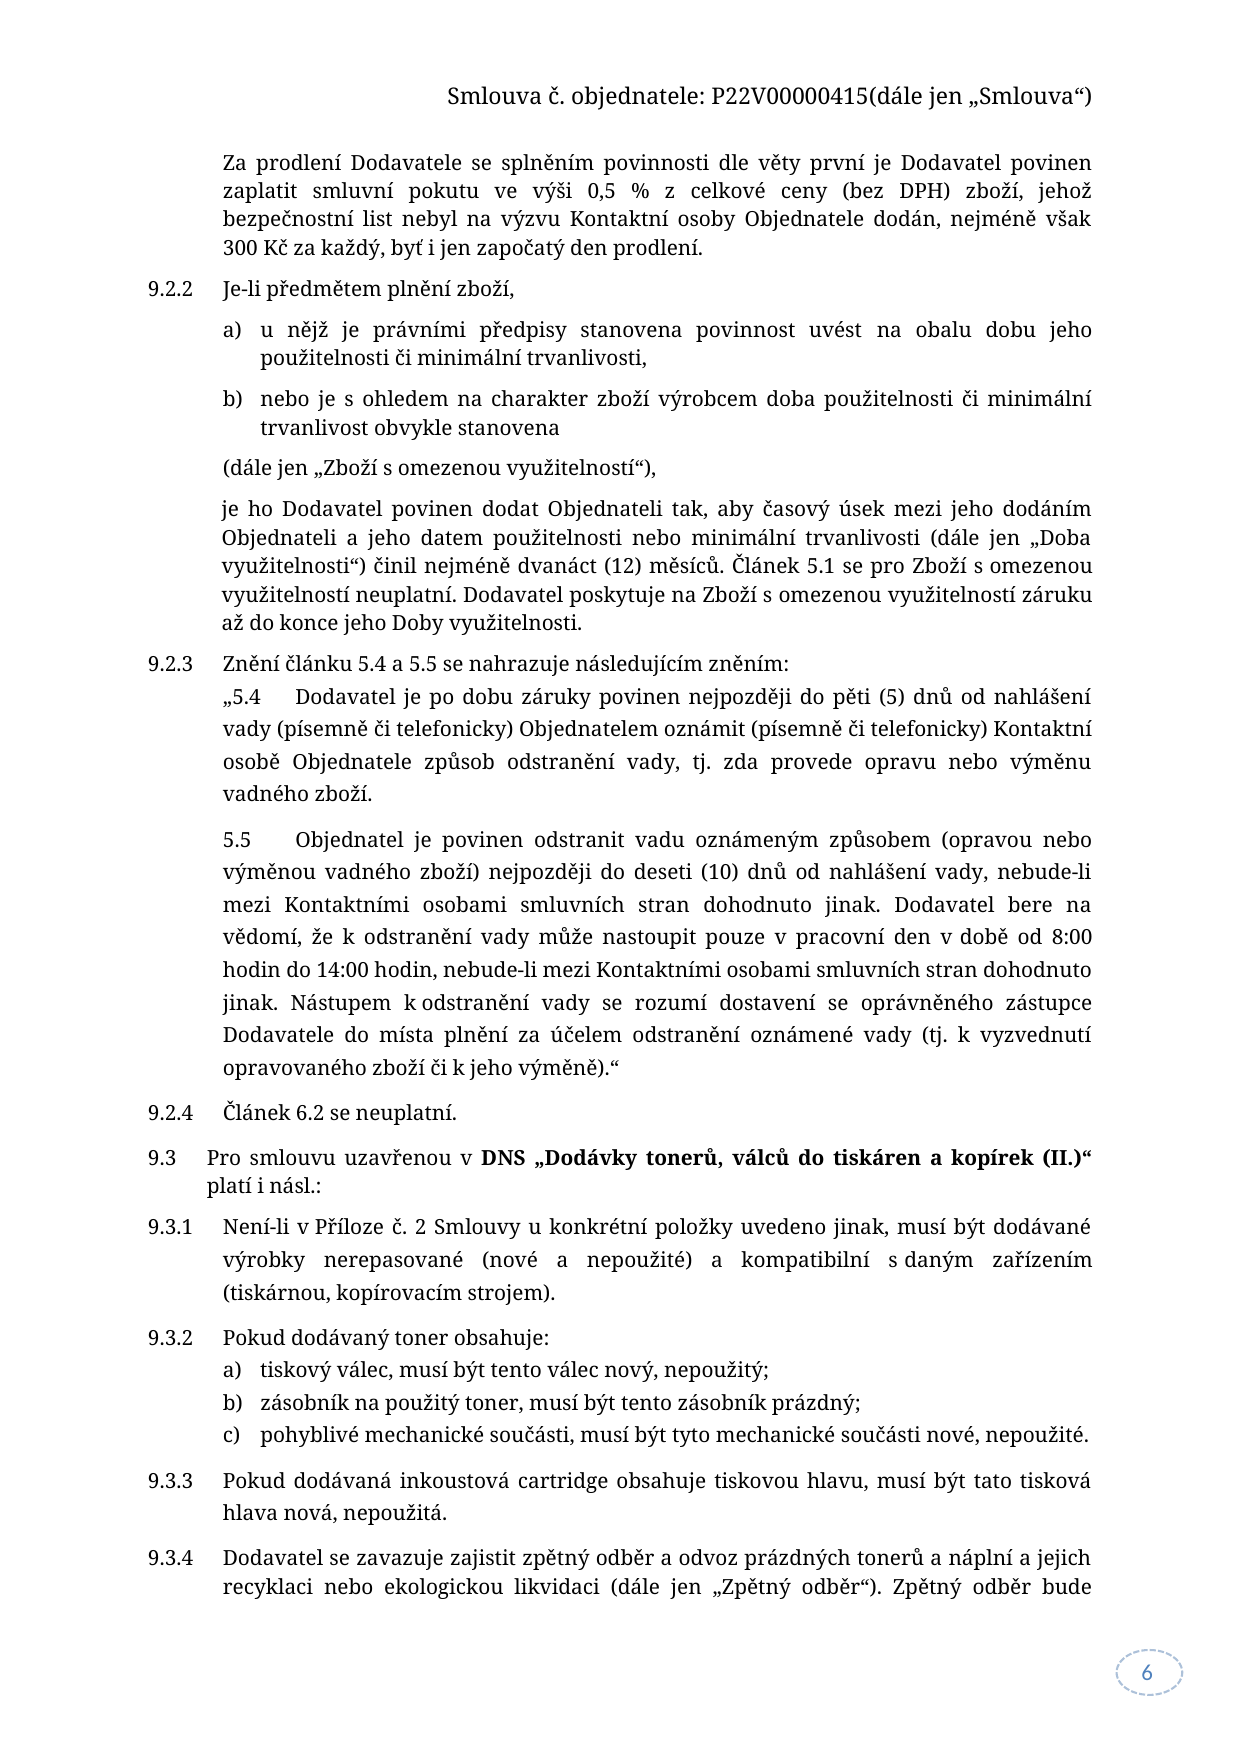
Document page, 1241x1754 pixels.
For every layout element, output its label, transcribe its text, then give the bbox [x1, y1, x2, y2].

list Článek 6.2 se neuplatní. [148, 1098, 1093, 1126]
list Není-li v Příloze č. 2 Smlouvy u konkrétní položky uvedeno jinak, musí být dodávané výrobky nerepasované (nové a nepoužité) a kompatibilní s daným zařízením (tiskárnou, kopírovacím strojem). [148, 1212, 1093, 1306]
list Pokud dodávaný toner obsahuje: [148, 1323, 1093, 1351]
list Znění článku 5.4 a 5.5 se nahrazuje následujícím zněním: [148, 649, 1093, 678]
list zásobník na použitý toner, musí být tento zásobník prázdný; [223, 1388, 1093, 1416]
list 5.5 Objednatel je povinen odstranit vadu oznámeným způsobem (opravou nebo výměnou vadného zboží) nejpozději do deseti (10) dnů od nahlášení vady, nebude-li mezi Kontaktními osobami smluvních stran dohodnuto jinak. Dodavatel bere na vědomí, že k odstranění vady může nastoupit pouze v pracovní den v době od 8:00 hodin do 14:00 hodin, nebude-li mezi Kontaktními osobami smluvních stran dohodnuto jinak. Nástupem k odstranění vady se rozumí dostavení se oprávněného zástupce Dodavatele do místa plnění za účelem odstranění oznámené vady (tj. k vyzvednutí opravovaného zboží či k jeho výměně).“ [223, 825, 1093, 1081]
list tiskový válec, musí být tento válec nový, nepoužitý; [223, 1355, 1093, 1384]
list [148, 148, 1093, 261]
list u nějž je právními předpisy stanovena povinnost uvést na obalu dobu jeho použitelnosti či minimální trvanlivosti, [223, 315, 1093, 372]
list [148, 1543, 1093, 1600]
list Pokud dodávaná inkoustová cartridge obsahuje tiskovou hlavu, musí být tato tisková hlava nová, nepoužitá. [148, 1466, 1093, 1527]
text je ho Dodavatel povinen dodat Objednateli tak, aby časový úsek mezi jeho dodáním Objednateli a jeho datem použitelnosti nebo minimální trvanlivosti (dále jen „Doba využitelnosti“) činil nejméně dvanáct (12) měsíců. Článek 5.1 se pro Zboží s omezenou využitelností neuplatní. Dodavatel poskytuje na Zboží s omezenou využitelností záruku až do konce jeho Doby využitelnosti. [221, 494, 1093, 637]
list Je-li předmětem plnění zboží, [148, 274, 1093, 302]
list pohyblivé mechanické součásti, musí být tyto mechanické součásti nové, nepoužité. [223, 1421, 1093, 1449]
list nebo je s ohledem na charakter zboží výrobcem doba použitelnosti či minimální trvanlivost obvykle stanovena [223, 384, 1093, 441]
list „5.4 Dodavatel je po dobu záruky povinen nejpozději do pěti (5) dnů od nahlášení vady (písemně či telefonicky) Objednatelem oznámit (písemně či telefonicky) Kontaktní osobě Objednatele způsob odstranění vady, tj. zda provede opravu nebo výměnu vadného zboží. [223, 682, 1093, 808]
list Pro smlouvu uzavřenou v DNS „Dodávky tonerů, válců do tiskáren a kopírek (II.)“ platí i násl.: [148, 1143, 1093, 1200]
text (dále jen „Zboží s omezenou využitelností“), [223, 453, 1093, 482]
